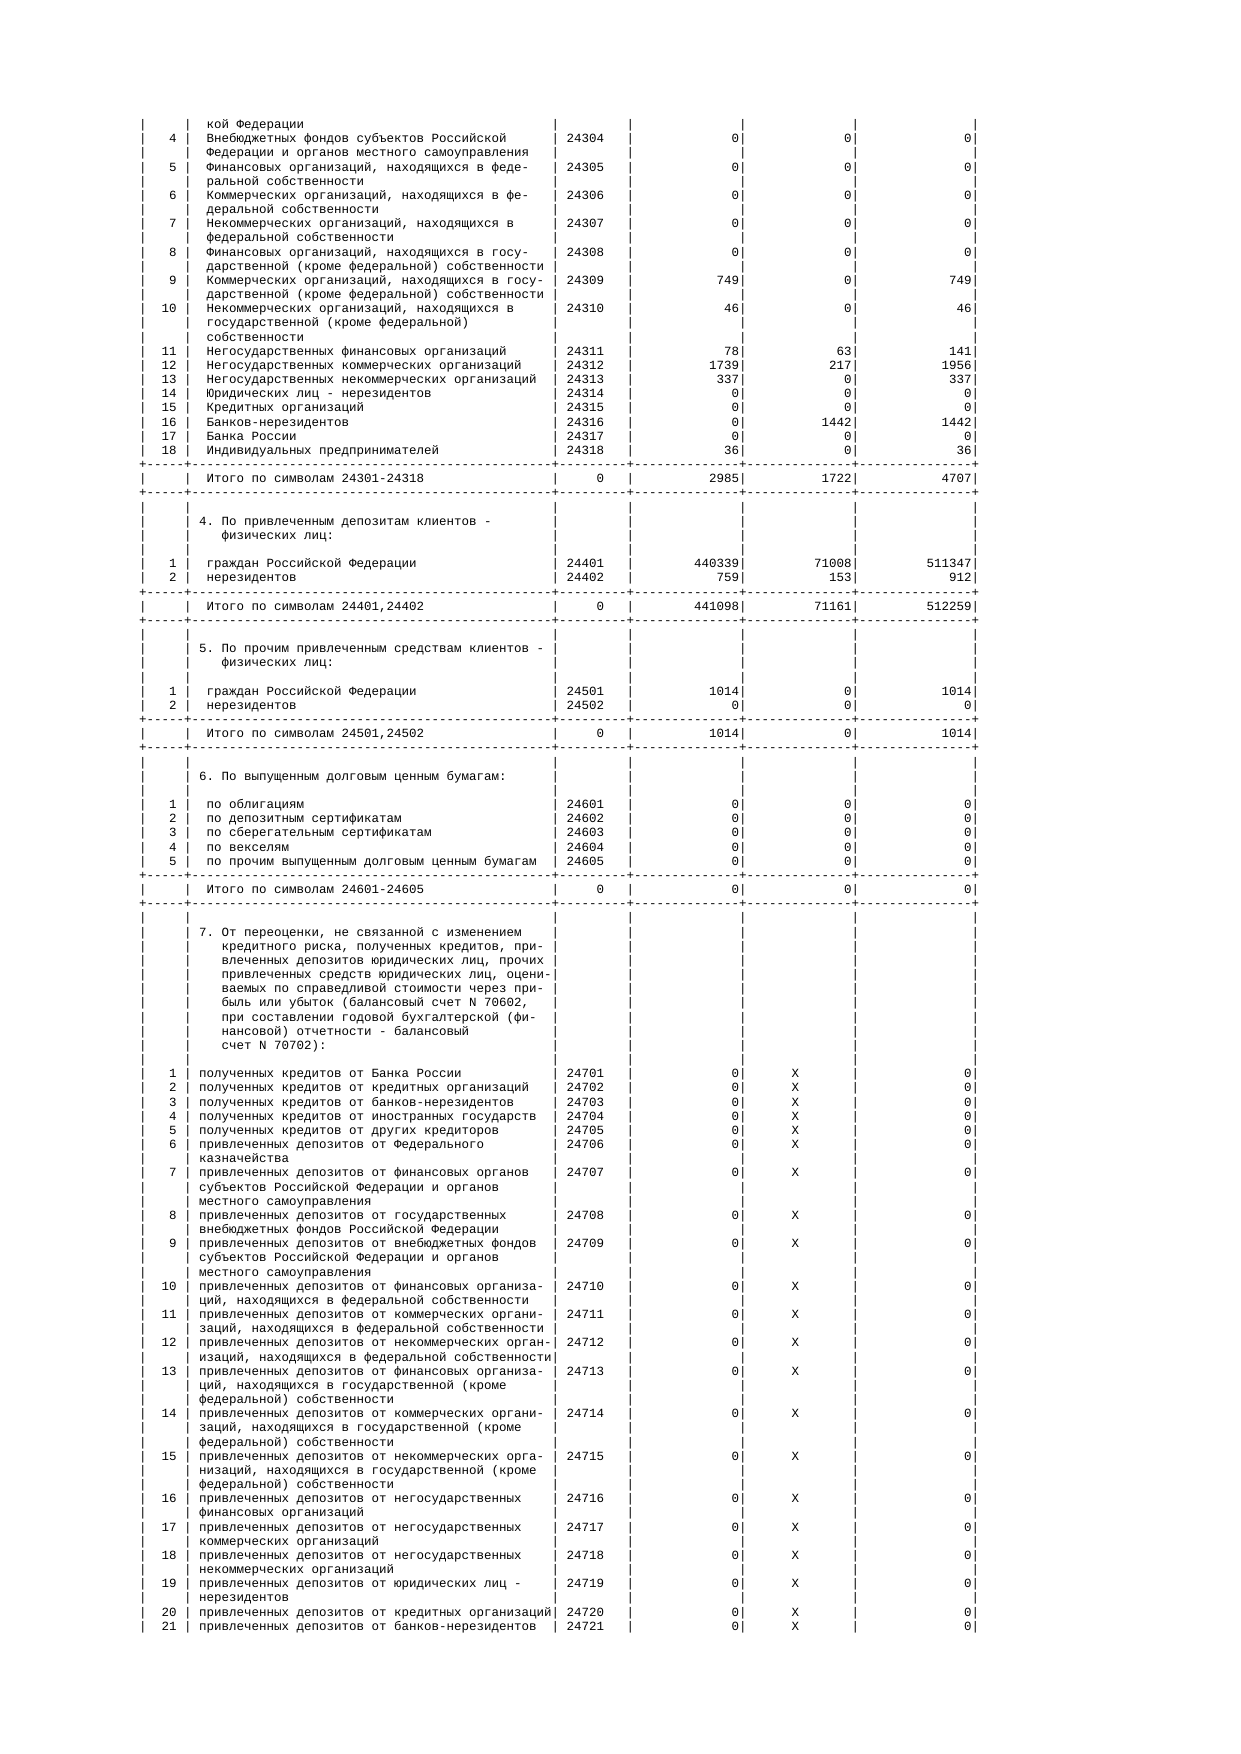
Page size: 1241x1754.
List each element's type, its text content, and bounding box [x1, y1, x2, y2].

text +-----+------------------------------------------------+---------+--------------+--------------+---------------+ [139, 869, 1101, 883]
text | 2 | полученных кредитов от кредитных организаций | 24702 | 0| Х | 0| [139, 1081, 1101, 1096]
text | 5 | полученных кредитов от других кредиторов | 24705 | 0| Х | 0| [139, 1124, 1101, 1138]
text | 7 | Некоммерческих организаций, находящихся в | 24307 | 0| 0| 0| [139, 217, 1101, 231]
text | | | | | | | [139, 628, 1101, 642]
text | 1 | по облигациям | 24601 | 0| 0| 0| [139, 798, 1101, 812]
text | | ральной собственности | | | | | [139, 175, 1101, 189]
text | 4 | по векселям | 24604 | 0| 0| 0| [139, 841, 1101, 855]
text | | местного самоуправления | | | | | [139, 1195, 1101, 1209]
text | | дарственной (кроме федеральной) собственности | | | | | [139, 260, 1101, 274]
text | 2 | по депозитным сертификатам | 24602 | 0| 0| 0| [139, 812, 1101, 826]
text | | кой Федерации | | | | | [139, 118, 1101, 132]
text | 4 | полученных кредитов от иностранных государств | 24704 | 0| Х | 0| [139, 1110, 1101, 1124]
text | | | | | | | [139, 756, 1101, 770]
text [139, 146, 1101, 161]
text | | внебюджетных фондов Российской Федерации | | | | | [139, 1223, 1101, 1237]
text | 8 | привлеченных депозитов от государственных | 24708 | 0| Х | 0| [139, 1209, 1101, 1223]
text | | Итого по символам 24601-24605 | 0 | 0| 0| 0| [139, 883, 1101, 897]
text | | субъектов Российской Федерации и органов | | | | | [139, 1251, 1101, 1266]
text | 2 | нерезидентов | 24502 | 0| 0| 0| [139, 699, 1101, 713]
text | | федеральной) собственности | | | | | [139, 1393, 1101, 1407]
text | 10 | Некоммерческих организаций, находящихся в | 24310 | 46| 0| 46| [139, 302, 1101, 316]
text | | 5. По прочим привлеченным средствам клиентов - | | | | | [139, 642, 1101, 656]
text | 18 | привлеченных депозитов от негосударственных | 24718 | 0| Х | 0| [139, 1549, 1101, 1563]
text +-----+------------------------------------------------+---------+--------------+--------------+---------------+ [139, 713, 1101, 727]
text | 1 | граждан Российской Федерации | 24401 | 440339| 71008| 511347| [139, 557, 1101, 571]
text +-----+------------------------------------------------+---------+--------------+--------------+---------------+ [139, 741, 1101, 756]
text | | влеченных депозитов юридических лиц, прочих | | | | | [139, 954, 1101, 968]
text | 14 | привлеченных депозитов от коммерческих органи- | 24714 | 0| Х | 0| [139, 1407, 1101, 1421]
text | 16 | Банков-нерезидентов | 24316 | 0| 1442| 1442| [139, 416, 1101, 430]
text | 1 | граждан Российской Федерации | 24501 | 1014| 0| 1014| [139, 685, 1101, 699]
text | 12 | привлеченных депозитов от некоммерческих орган-| 24712 | 0| Х | 0| [139, 1336, 1101, 1351]
text | | государственной (кроме федеральной) | | | | | [139, 316, 1101, 331]
text | 9 | привлеченных депозитов от внебюджетных фондов | 24709 | 0| Х | 0| [139, 1237, 1101, 1251]
text | 12 | Негосударственных коммерческих организаций | 24312 | 1739| 217| 1956| [139, 359, 1101, 373]
text | 6 | привлеченных депозитов от Федерального | 24706 | 0| Х | 0| [139, 1138, 1101, 1152]
text | 4 | Внебюджетных фондов субъектов Российской | 24304 | 0| 0| 0| [139, 132, 1101, 146]
text | | при составлении годовой бухгалтерской (фи- | | | | | [139, 1011, 1101, 1025]
text | 6 | Коммерческих организаций, находящихся в фе- | 24306 | 0| 0| 0| [139, 189, 1101, 203]
text | 17 | привлеченных депозитов от негосударственных | 24717 | 0| Х | 0| [139, 1521, 1101, 1535]
text | | Итого по символам 24401,24402 | 0 | 441098| 71161| 512259| [139, 600, 1101, 614]
text | | физических лиц: | | | | | [139, 529, 1101, 543]
text | 15 | привлеченных депозитов от некоммерческих орга- | 24715 | 0| Х | 0| [139, 1450, 1101, 1464]
text | | физических лиц: | | | | | [139, 656, 1101, 671]
text | | изаций, находящихся в федеральной собственности| | | | | [139, 1351, 1101, 1365]
text | | ций, находящихся в государственной (кроме | | | | | [139, 1379, 1101, 1393]
text | | деральной собственности | | | | | [139, 203, 1101, 217]
text | 5 | Финансовых организаций, находящихся в феде- | 24305 | 0| 0| 0| [139, 161, 1101, 175]
text | 1 | полученных кредитов от Банка России | 24701 | 0| Х | 0| [139, 1067, 1101, 1081]
text | 10 | привлеченных депозитов от финансовых организа- | 24710 | 0| Х | 0| [139, 1280, 1101, 1294]
text | | заций, находящихся в федеральной собственности | | | | | [139, 1322, 1101, 1336]
text | | федеральной собственности | | | | | [139, 231, 1101, 246]
text | | | | | | | [139, 784, 1101, 798]
text +-----+------------------------------------------------+---------+--------------+--------------+---------------+ [139, 586, 1101, 600]
text | 19 | привлеченных депозитов от юридических лиц - | 24719 | 0| Х | 0| [139, 1577, 1101, 1591]
text | | 6. По выпущенным долговым ценным бумагам: | | | | | [139, 770, 1101, 784]
text | 11 | Негосударственных финансовых организаций | 24311 | 78| 63| 141| [139, 345, 1101, 359]
text | | дарственной (кроме федеральной) собственности | | | | | [139, 288, 1101, 302]
text +-----+------------------------------------------------+---------+--------------+--------------+---------------+ [139, 458, 1101, 472]
text | | казначейства | | | | | [139, 1152, 1101, 1166]
text | 20 | привлеченных депозитов от кредитных организаций| 24720 | 0| Х | 0| [139, 1606, 1101, 1620]
text | | Итого по символам 24301-24318 | 0 | 2985| 1722| 4707| [139, 472, 1101, 486]
text | | счет N 70702): | | | | | [139, 1039, 1101, 1053]
text | | | | | | | [139, 671, 1101, 685]
text | 7 | привлеченных депозитов от финансовых органов | 24707 | 0| Х | 0| [139, 1166, 1101, 1181]
text | | некоммерческих организаций | | | | | [139, 1563, 1101, 1577]
text +-----+------------------------------------------------+---------+--------------+--------------+---------------+ [139, 486, 1101, 501]
text | | Итого по символам 24501,24502 | 0 | 1014| 0| 1014| [139, 727, 1101, 741]
text | | 7. От переоценки, не связанной с изменением | | | | | [139, 926, 1101, 940]
text | | заций, находящихся в государственной (кроме | | | | | [139, 1421, 1101, 1436]
text | | субъектов Российской Федерации и органов | | | | | [139, 1181, 1101, 1195]
text | | 4. По привлеченным депозитам клиентов - | | | | | [139, 515, 1101, 529]
text | 5 | по прочим выпущенным долговым ценным бумагам | 24605 | 0| 0| 0| [139, 855, 1101, 869]
text | 9 | Коммерческих организаций, находящихся в госу- | 24309 | 749| 0| 749| [139, 274, 1101, 288]
text | 3 | по сберегательным сертификатам | 24603 | 0| 0| 0| [139, 826, 1101, 841]
text | | ций, находящихся в федеральной собственности | | | | | [139, 1294, 1101, 1308]
text | 8 | Финансовых организаций, находящихся в госу- | 24308 | 0| 0| 0| [139, 246, 1101, 260]
text | | | | | | | [139, 501, 1101, 515]
text | 11 | привлеченных депозитов от коммерческих органи- | 24711 | 0| Х | 0| [139, 1308, 1101, 1322]
text | | кредитного риска, полученных кредитов, при- | | | | | [139, 940, 1101, 954]
text | | федеральной) собственности | | | | | [139, 1478, 1101, 1492]
text | | местного самоуправления | | | | | [139, 1266, 1101, 1280]
text | | собственности | | | | | [139, 331, 1101, 345]
text | | федеральной) собственности | | | | | [139, 1436, 1101, 1450]
text +-----+------------------------------------------------+---------+--------------+--------------+---------------+ [139, 614, 1101, 628]
text | | низаций, находящихся в государственной (кроме | | | | | [139, 1464, 1101, 1478]
text | | привлеченных средств юридических лиц, оцени-| | | | | [139, 968, 1101, 982]
text | | нансовой) отчетности - балансовый | | | | | [139, 1025, 1101, 1039]
text | | | | | | | [139, 911, 1101, 926]
text | | ваемых по справедливой стоимости через при- | | | | | [139, 982, 1101, 996]
text | 13 | привлеченных депозитов от финансовых организа- | 24713 | 0| Х | 0| [139, 1365, 1101, 1379]
text | | быль или убыток (балансовый счет N 70602, | | | | | [139, 996, 1101, 1011]
text | | | | | | | [139, 543, 1101, 557]
text | 15 | Кредитных организаций | 24315 | 0| 0| 0| [139, 401, 1101, 416]
text +-----+------------------------------------------------+---------+--------------+--------------+---------------+ [139, 897, 1101, 911]
text | 16 | привлеченных депозитов от негосударственных | 24716 | 0| Х | 0| [139, 1492, 1101, 1506]
text | 18 | Индивидуальных предпринимателей | 24318 | 36| 0| 36| [139, 444, 1101, 458]
text | 2 | нерезидентов | 24402 | 759| 153| 912| [139, 571, 1101, 586]
text | | | | | | | [139, 1053, 1101, 1067]
text | 17 | Банка России | 24317 | 0| 0| 0| [139, 430, 1101, 444]
text | | финансовых организаций | | | | | [139, 1506, 1101, 1521]
text | 3 | полученных кредитов от банков-нерезидентов | 24703 | 0| Х | 0| [139, 1096, 1101, 1110]
text | 21 | привлеченных депозитов от банков-нерезидентов | 24721 | 0| Х | 0| [139, 1620, 1101, 1634]
text | | коммерческих организаций | | | | | [139, 1535, 1101, 1549]
text | | нерезидентов | | | | | [139, 1591, 1101, 1606]
text | 13 | Негосударственных некоммерческих организаций | 24313 | 337| 0| 337| [139, 373, 1101, 387]
text | 14 | Юридических лиц - нерезидентов | 24314 | 0| 0| 0| [139, 387, 1101, 401]
